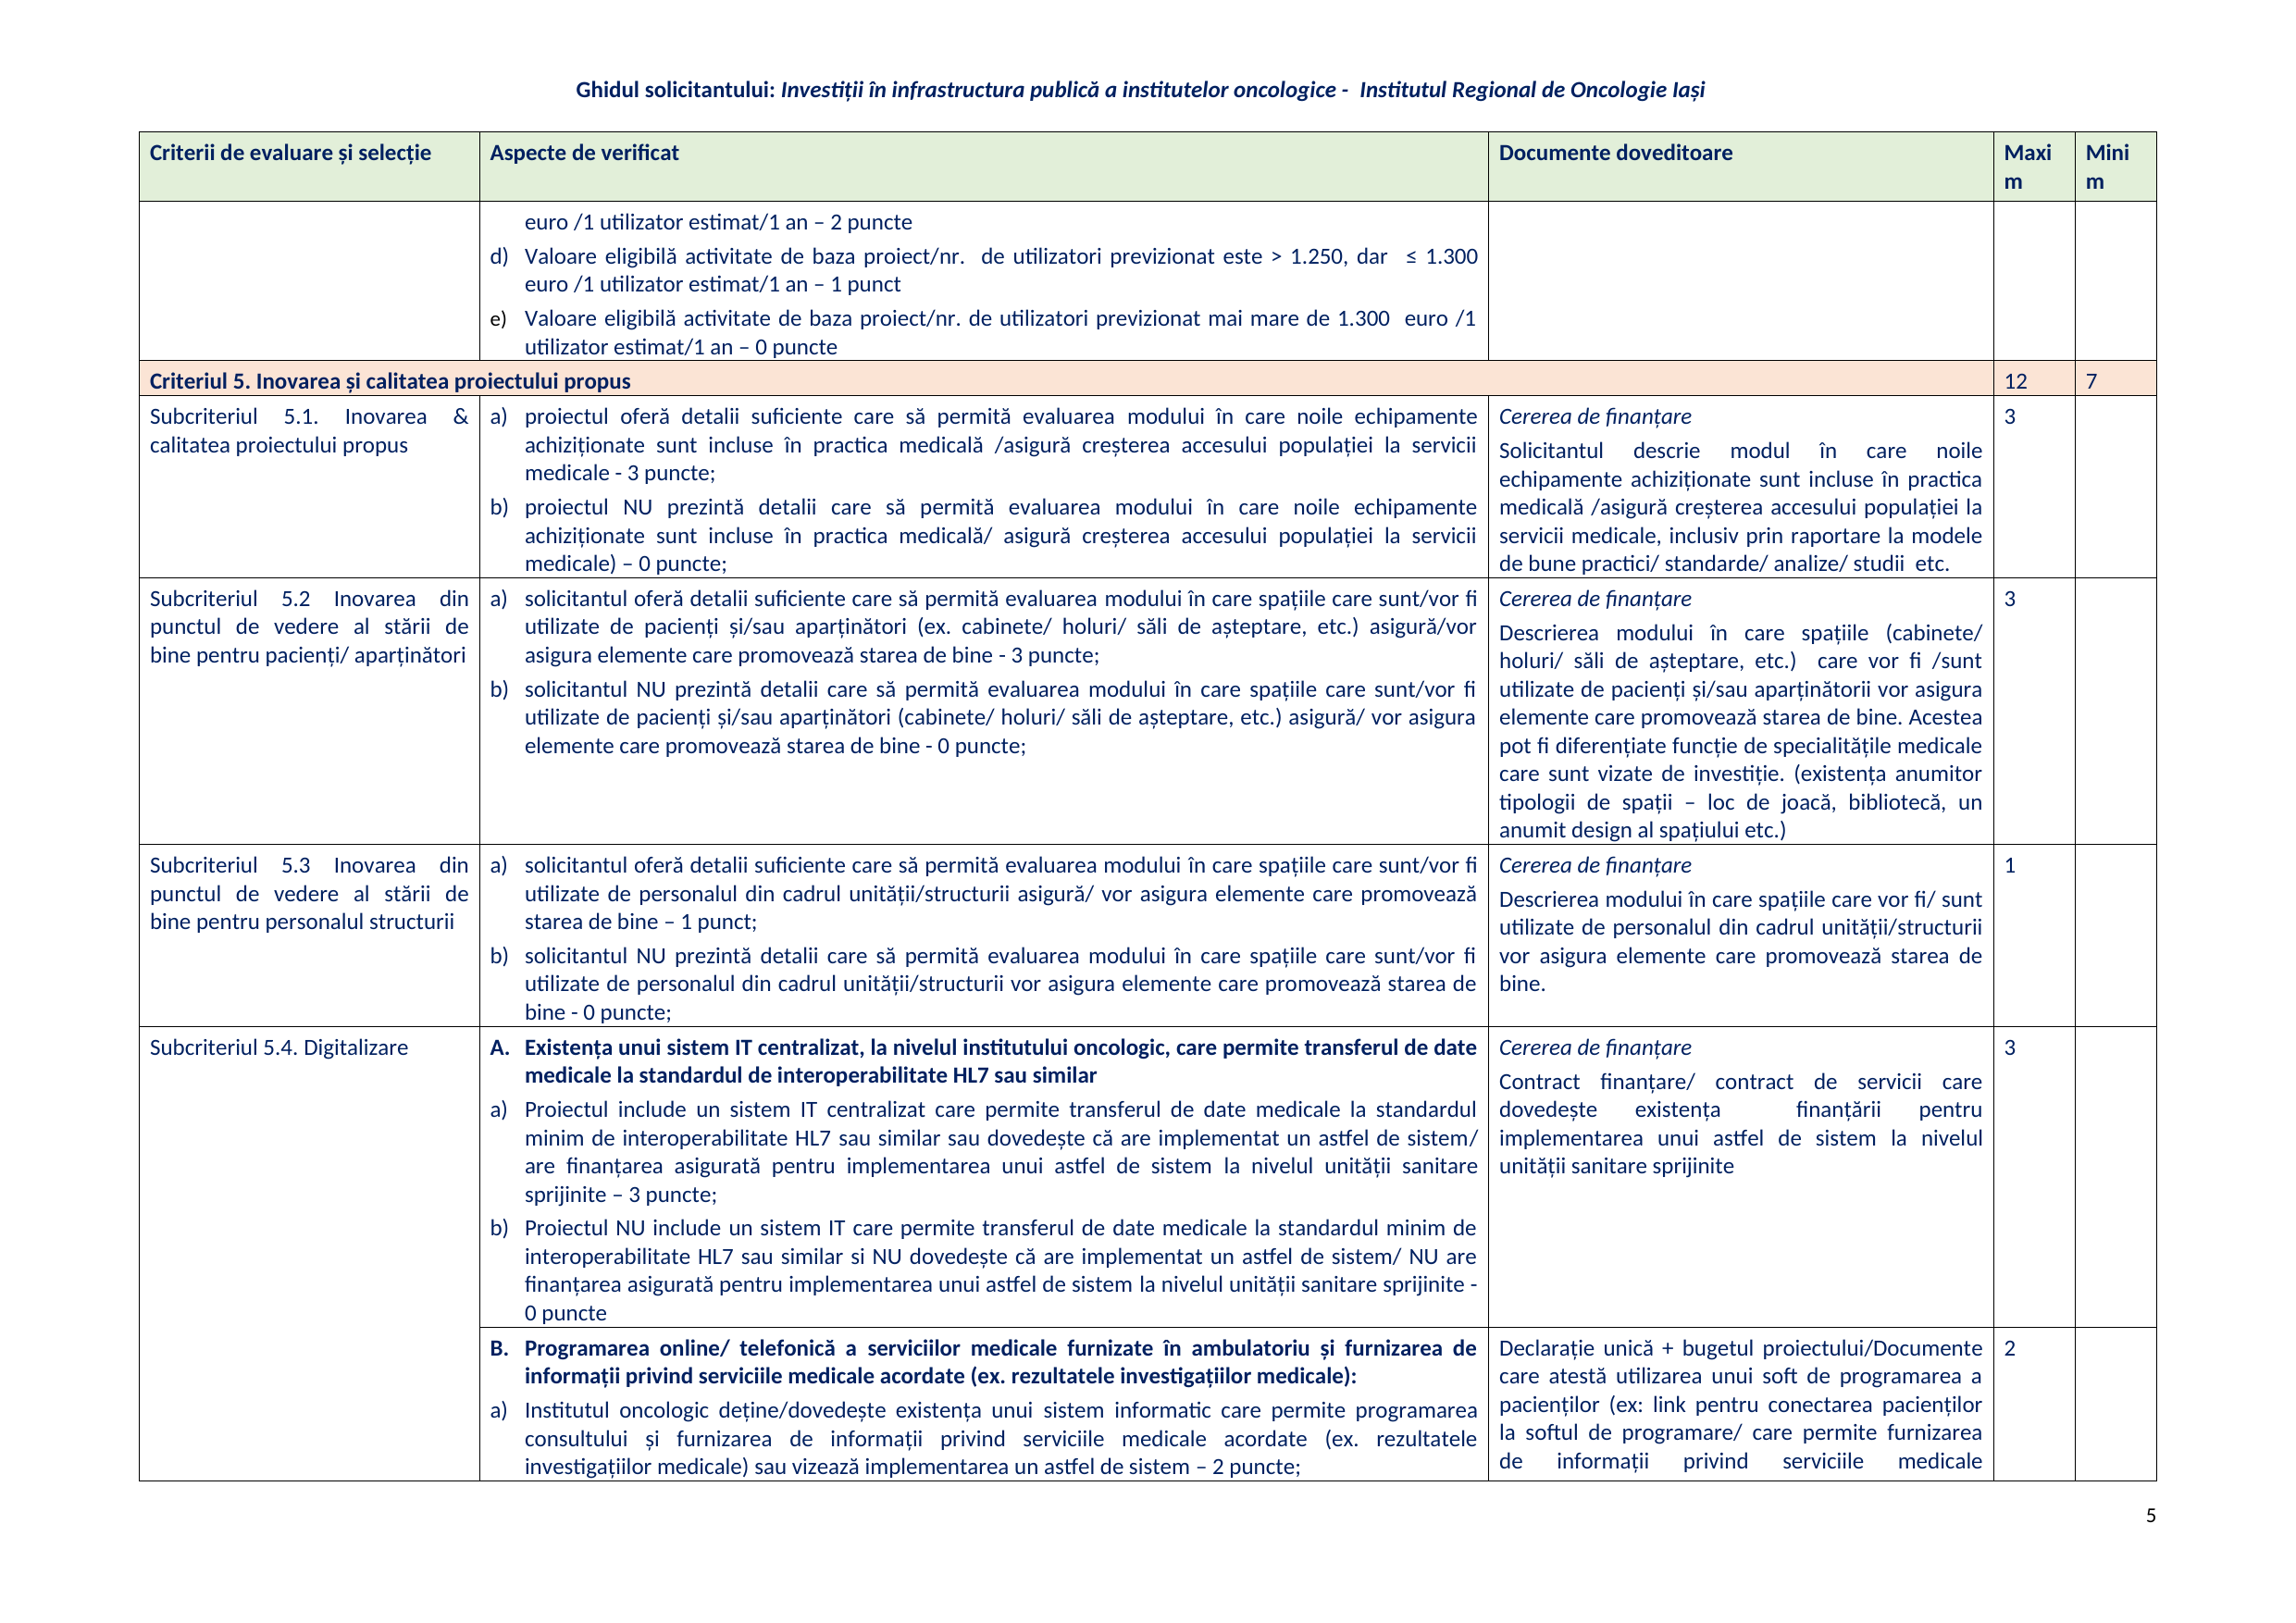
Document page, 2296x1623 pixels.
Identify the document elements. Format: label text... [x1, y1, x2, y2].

table_cell [2076, 202, 2156, 360]
table_cell Cererea de finanțare Contract finanțare/ contract de servicii care dovedește existența finanțării pentru implementarea unui astfel de sistem la nivelul unității sanitare sprijinite [1489, 1027, 1993, 1327]
table_cell Subcriteriul 5.2 Inovarea din punctul de vedere al stării de bine pentru pacienți/ aparținători [140, 578, 479, 844]
table_header Aspecte de verificat [480, 132, 1488, 201]
table_cell [2076, 845, 2156, 1026]
table_cell Existența unui sistem IT centralizat, la nivelul institutului oncologic, care permite transferul de date medicale la standardul de interoperabilitate HL7 sau similar Proiectul include un sistem IT centralizat care permite transferul de date medicale la standardul minim de interoperabilitate HL7 sau similar sau dovedește că are implementat un astfel de sistem/ are finanțarea asigurată pentru implementarea unui astfel de sistem la nivelul unității sanitare sprijinite – 3 puncte; Proiectul NU include un sistem IT care permite transferul de date medicale la standardul minim de interoperabilitate HL7 sau similar si NU dovedește că are implementat un astfel de sistem/ NU are finanțarea asigurată pentru implementarea unui astfel de sistem la nivelul unității sanitare sprijinite - 0 puncte [480, 1027, 1488, 1327]
table_cell Cererea de finanțare Descrierea modului în care spațiile care vor fi/ sunt utilizate de personalul din cadrul unității/structurii vor asigura elemente care promovează starea de bine. [1489, 845, 1993, 1026]
table_cell [2076, 578, 2156, 844]
table_cell 3 [1994, 578, 2075, 844]
table_cell 7 [2076, 361, 2156, 395]
table_header Documente doveditoare [1489, 132, 1993, 201]
table_cell [2076, 1027, 2156, 1327]
table_cell Cererea de finanțare Descrierea modului în care spațiile (cabinete/ holuri/ săli de așteptare, etc.) care vor fi /sunt utilizate de pacienți și/sau aparținătorii vor asigura elemente care promovează starea de bine. Acestea pot fi diferențiate funcție de specialitățile medicale care sunt vizate de investiție. (existența anumitor tipologii de spații – loc de joacă, bibliotecă, un anumit design al spațiului etc.) [1489, 578, 1993, 844]
table_header Minim [2076, 132, 2156, 201]
table_header Maxim [1994, 132, 2075, 201]
table_cell Cererea de finanțare Solicitantul descrie modul în care noile echipamente achiziționate sunt incluse în practica medicală /asigură creșterea accesului populației la servicii medicale, inclusiv prin raportare la modele de bune practici/ standarde/ analize/ studii etc. [1489, 396, 1993, 577]
table_cell Subcriteriul 5.4. Digitalizare [140, 1027, 479, 1481]
table_cell Subcriteriul 5.3 Inovarea din punctul de vedere al stării de bine pentru personalul structurii [140, 845, 479, 1026]
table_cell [1489, 202, 1993, 360]
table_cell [140, 202, 479, 360]
table_cell 2 [1994, 1328, 2075, 1481]
table_cell [2076, 1328, 2156, 1481]
table_cell [2076, 396, 2156, 577]
table_header Criterii de evaluare și selecție [140, 132, 479, 201]
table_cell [480, 202, 1488, 360]
table_cell Subcriteriul 5.1. Inovarea & calitatea proiectului propus [140, 396, 479, 577]
table_cell 3 [1994, 396, 2075, 577]
table_cell 12 [1994, 361, 2075, 395]
table_cell proiectul oferă detalii suficiente care să permită evaluarea modului în care noile echipamente achiziționate sunt incluse în practica medicală /asigură creșterea accesului populației la servicii medicale - 3 puncte; proiectul NU prezintă detalii care să permită evaluarea modului în care noile echipamente achiziționate sunt incluse în practica medicală/ asigură creșterea accesului populației la servicii medicale) – 0 puncte; [480, 396, 1488, 577]
table_cell solicitantul oferă detalii suficiente care să permită evaluarea modului în care spațiile care sunt/vor fi utilizate de personalul din cadrul unității/structurii asigură/ vor asigura elemente care promovează starea de bine – 1 punct; solicitantul NU prezintă detalii care să permită evaluarea modului în care spațiile care sunt/vor fi utilizate de personalul din cadrul unității/structurii vor asigura elemente care promovează starea de bine - 0 puncte; [480, 845, 1488, 1026]
table_cell solicitantul oferă detalii suficiente care să permită evaluarea modului în care spațiile care sunt/vor fi utilizate de pacienți și/sau aparținători (ex. cabinete/ holuri/ săli de așteptare, etc.) asigură/vor asigura elemente care promovează starea de bine - 3 puncte; solicitantul NU prezintă detalii care să permită evaluarea modului în care spațiile care sunt/vor fi utilizate de pacienți și/sau aparținători (cabinete/ holuri/ săli de așteptare, etc.) asigură/ vor asigura elemente care promovează starea de bine - 0 puncte; [480, 578, 1488, 844]
table_cell 3 [1994, 1027, 2075, 1327]
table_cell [1489, 1328, 1993, 1481]
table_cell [480, 1328, 1488, 1481]
table_cell 4 [1994, 202, 2075, 360]
table_cell Criteriul 5. Inovarea și calitatea proiectului propus [140, 361, 1993, 395]
table_cell 1 [1994, 845, 2075, 1026]
